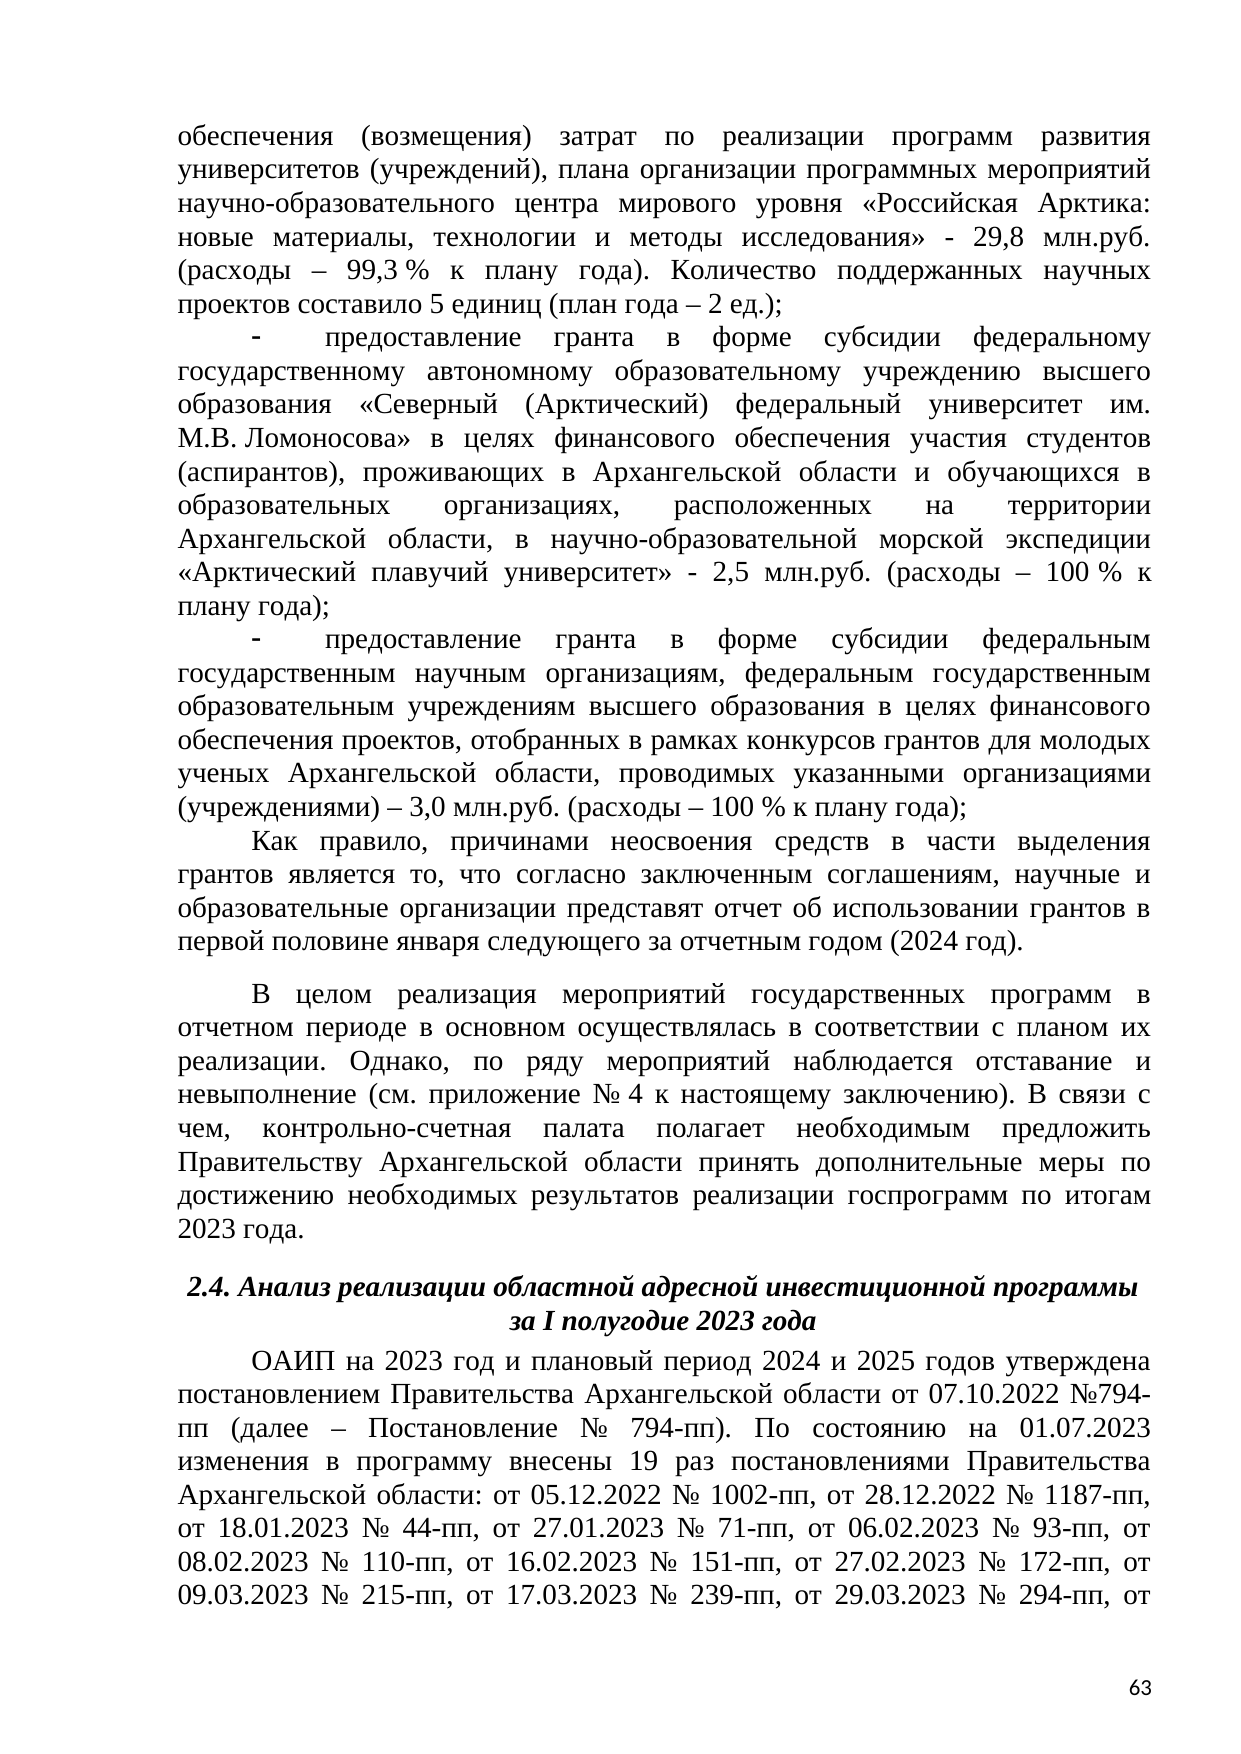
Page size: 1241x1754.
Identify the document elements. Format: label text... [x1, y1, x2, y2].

text Как правило, причинами неосвоения средств в части выделения грантов является то, что согласно заключенным соглашениям, научные и образовательные организации представят отчет об использовании грантов в первой половине января следующего за отчетным годом (2024 год). [177, 823, 1152, 957]
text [177, 1343, 1152, 1611]
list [177, 118, 1152, 319]
subtitle 2.4. Анализ реализации областной адресной инвестиционной программы за I полугодие 2023 года [177, 1269, 1152, 1336]
list предоставление гранта в форме субсидии федеральным государственным научным организациям, федеральным государственным образовательным учреждениям высшего образования в целях финансового обеспечения проектов, отобранных в рамках конкурсов грантов для молодых ученых Архангельской области, проводимых указанными организациями (учреждениями) – 3,0 млн.руб. (расходы – 100 % к плану года); [177, 621, 1152, 823]
list предоставление гранта в форме субсидии федеральному государственному автономному образовательному учреждению высшего образования «Северный (Арктический) федеральный университет им. М.В. Ломоносова» в целях финансового обеспечения участия студентов (аспирантов), проживающих в Архангельской области и обучающихся в образовательных организациях, расположенных на территории Архангельской области, в научно-образовательной морской экспедиции «Арктический плавучий университет» - 2,5 млн.руб. (расходы – 100 % к плану года); [177, 319, 1152, 621]
text В целом реализация мероприятий государственных программ в отчетном периоде в основном осуществлялась в соответствии с планом их реализации. Однако, по ряду мероприятий наблюдается отставание и невыполнение (см. приложение № 4 к настоящему заключению). В связи с чем, контрольно-счетная палата полагает необходимым предложить Правительству Архангельской области принять дополнительные меры по достижению необходимых результатов реализации госпрограмм по итогам 2023 года. [177, 976, 1152, 1244]
